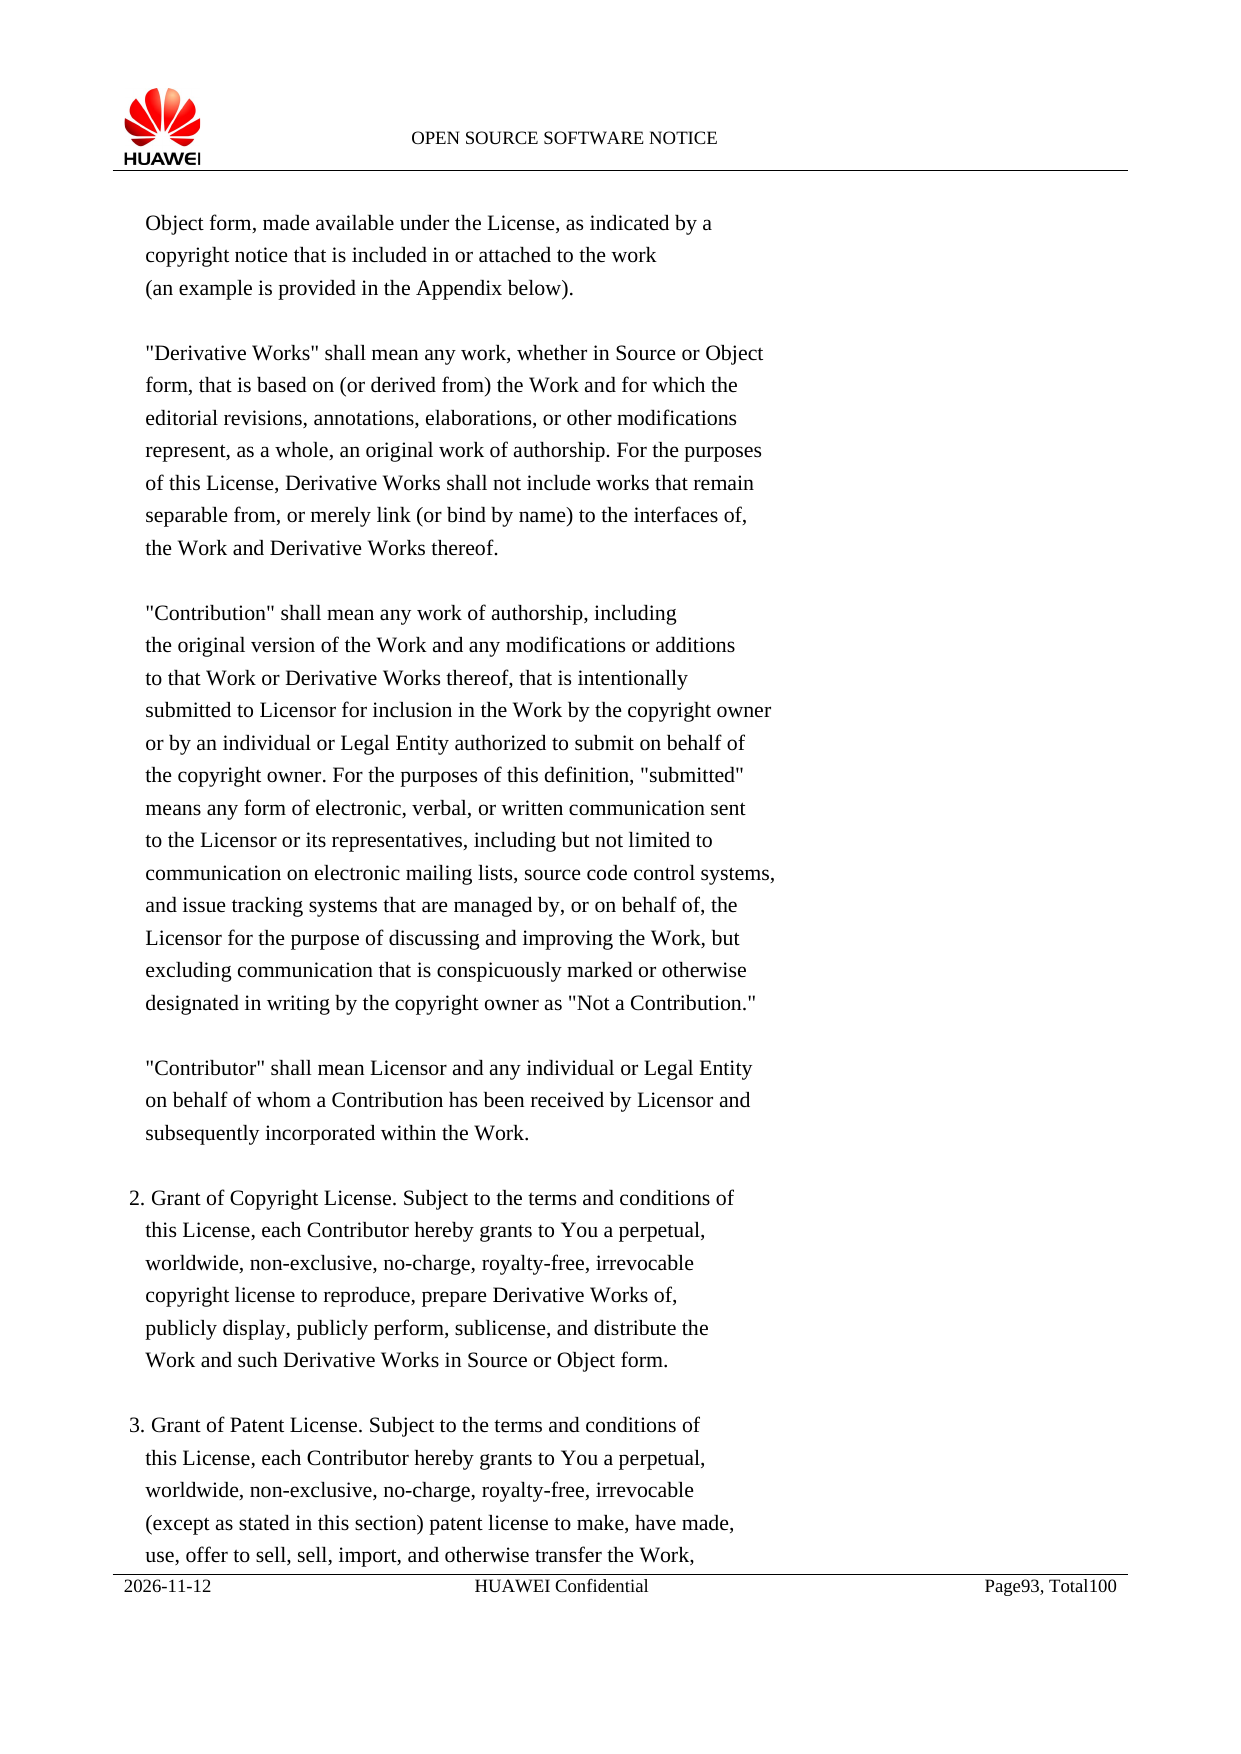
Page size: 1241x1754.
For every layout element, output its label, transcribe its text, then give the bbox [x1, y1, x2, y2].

text Work and such Derivative Works in Source or Object form. [112, 1344, 1128, 1376]
text to the Licensor or its representatives, including but not limited to [112, 824, 1128, 856]
text the copyright owner. For the purposes of this definition, "submitted" [112, 759, 1128, 791]
text communication on electronic mailing lists, source code control systems, [112, 856, 1128, 889]
text "Contributor" shall mean Licensor and any individual or Legal Entity [112, 1051, 1128, 1084]
text and issue tracking systems that are managed by, or on behalf of, the [112, 889, 1128, 921]
text editorial revisions, annotations, elaborations, or other modifications [112, 401, 1128, 434]
text the original version of the Work and any modifications or additions [112, 629, 1128, 661]
text copyright notice that is included in or attached to the work [112, 239, 1128, 271]
text means any form of electronic, verbal, or written communication sent [112, 791, 1128, 824]
text to that Work or Derivative Works thereof, that is intentionally [112, 661, 1128, 694]
text (except as stated in this section) patent license to make, have made, [112, 1506, 1128, 1539]
text "Contribution" shall mean any work of authorship, including [112, 596, 1128, 629]
text or by an individual or Legal Entity authorized to submit on behalf of [112, 726, 1128, 759]
text worldwide, non-exclusive, no-charge, royalty-free, irrevocable [112, 1474, 1128, 1506]
text separable from, or merely link (or bind by name) to the interfaces of, [112, 499, 1128, 531]
text submitted to Licensor for inclusion in the Work by the copyright owner [112, 694, 1128, 726]
text Licensor for the purpose of discussing and improving the Work, but [112, 921, 1128, 954]
text designated in writing by the copyright owner as "Not a Contribution." [112, 986, 1128, 1019]
text excluding communication that is conspicuously marked or otherwise [112, 954, 1128, 986]
text represent, as a whole, an original work of authorship. For the purposes [112, 434, 1128, 466]
text subsequently incorporated within the Work. [112, 1116, 1128, 1149]
text use, offer to sell, sell, import, and otherwise transfer the Work, [112, 1539, 1128, 1571]
text worldwide, non-exclusive, no-charge, royalty-free, irrevocable [112, 1246, 1128, 1279]
text 2. Grant of Copyright License. Subject to the terms and conditions of [112, 1181, 1128, 1214]
text Object form, made available under the License, as indicated by a [112, 206, 1128, 239]
text the Work and Derivative Works thereof. [112, 531, 1128, 564]
text copyright license to reproduce, prepare Derivative Works of, [112, 1279, 1128, 1311]
text (an example is provided in the Appendix below). [112, 271, 1128, 304]
text of this License, Derivative Works shall not include works that remain [112, 466, 1128, 499]
text on behalf of whom a Contribution has been received by Licensor and [112, 1084, 1128, 1116]
text form, that is based on (or derived from) the Work and for which the [112, 369, 1128, 401]
text "Derivative Works" shall mean any work, whether in Source or Object [112, 336, 1128, 369]
text this License, each Contributor hereby grants to You a perpetual, [112, 1441, 1128, 1474]
text publicly display, publicly perform, sublicense, and distribute the [112, 1311, 1128, 1344]
picture [124, 88, 201, 165]
text this License, each Contributor hereby grants to You a perpetual, [112, 1214, 1128, 1246]
text 3. Grant of Patent License. Subject to the terms and conditions of [112, 1409, 1128, 1441]
